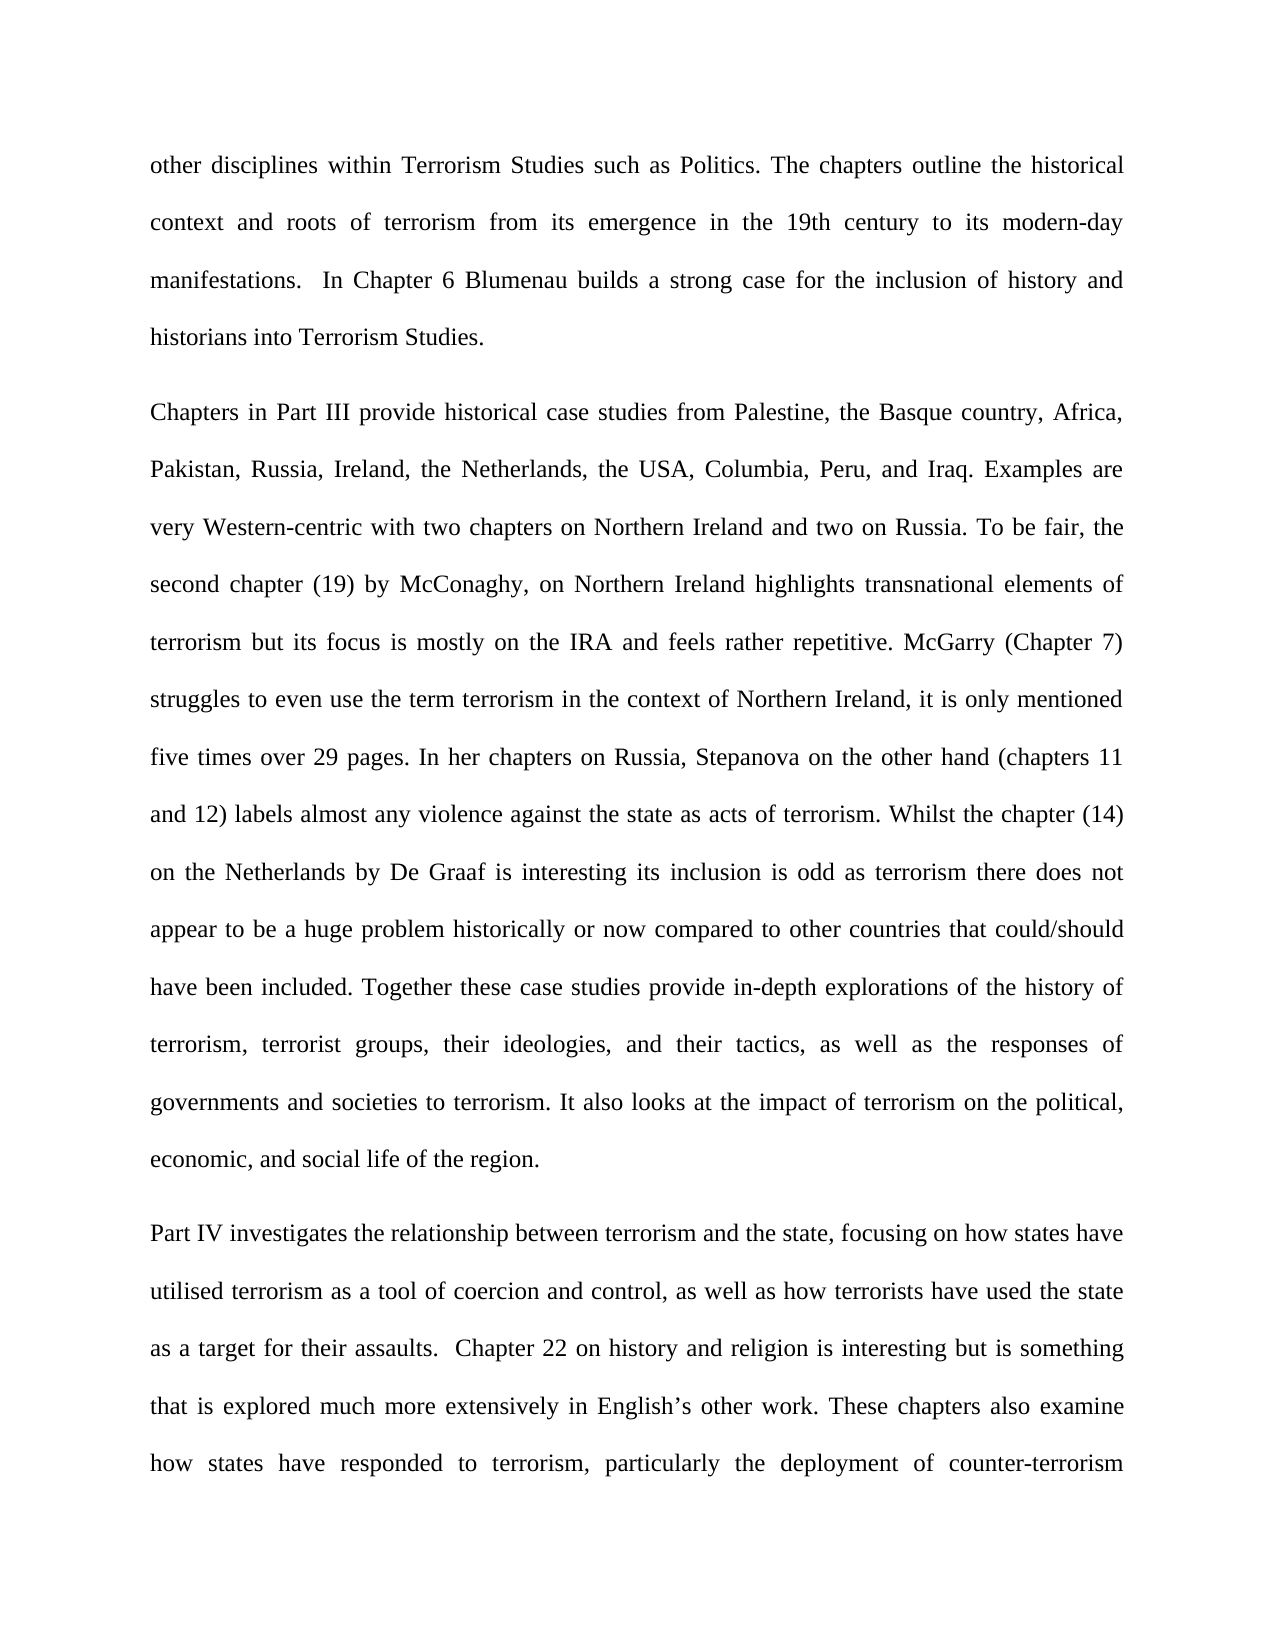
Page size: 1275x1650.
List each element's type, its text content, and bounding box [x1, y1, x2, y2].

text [150, 1218, 1125, 1477]
text Chapters in Part III provide historical case studies from Palestine, the Basque country, Africa, Pakistan, Russia, Ireland, the Netherlands, the USA, Columbia, Peru, and Iraq. Examples are very Western-centric with two chapters on Northern Ireland and two on Russia. To be fair, the second chapter (19) by McConaghy, on Northern Ireland highlights transnational elements of terrorism but its focus is mostly on the IRA and feels rather repetitive. McGarry (Chapter 7) struggles to even use the term terrorism in the context of Northern Ireland, it is only mentioned five times over 29 pages. In her chapters on Russia, Stepanova on the other hand (chapters 11 and 12) labels almost any violence against the state as acts of terrorism. Whilst the chapter (14) on the Netherlands by De Graaf is interesting its inclusion is odd as terrorism there does not appear to be a huge problem historically or now compared to other countries that could/should have been included. Together these case studies provide in-depth explorations of the history of terrorism, terrorist groups, their ideologies, and their tactics, as well as the responses of governments and societies to terrorism. It also looks at the impact of terrorism on the political, economic, and social life of the region. [150, 397, 1125, 1173]
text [150, 150, 1125, 351]
